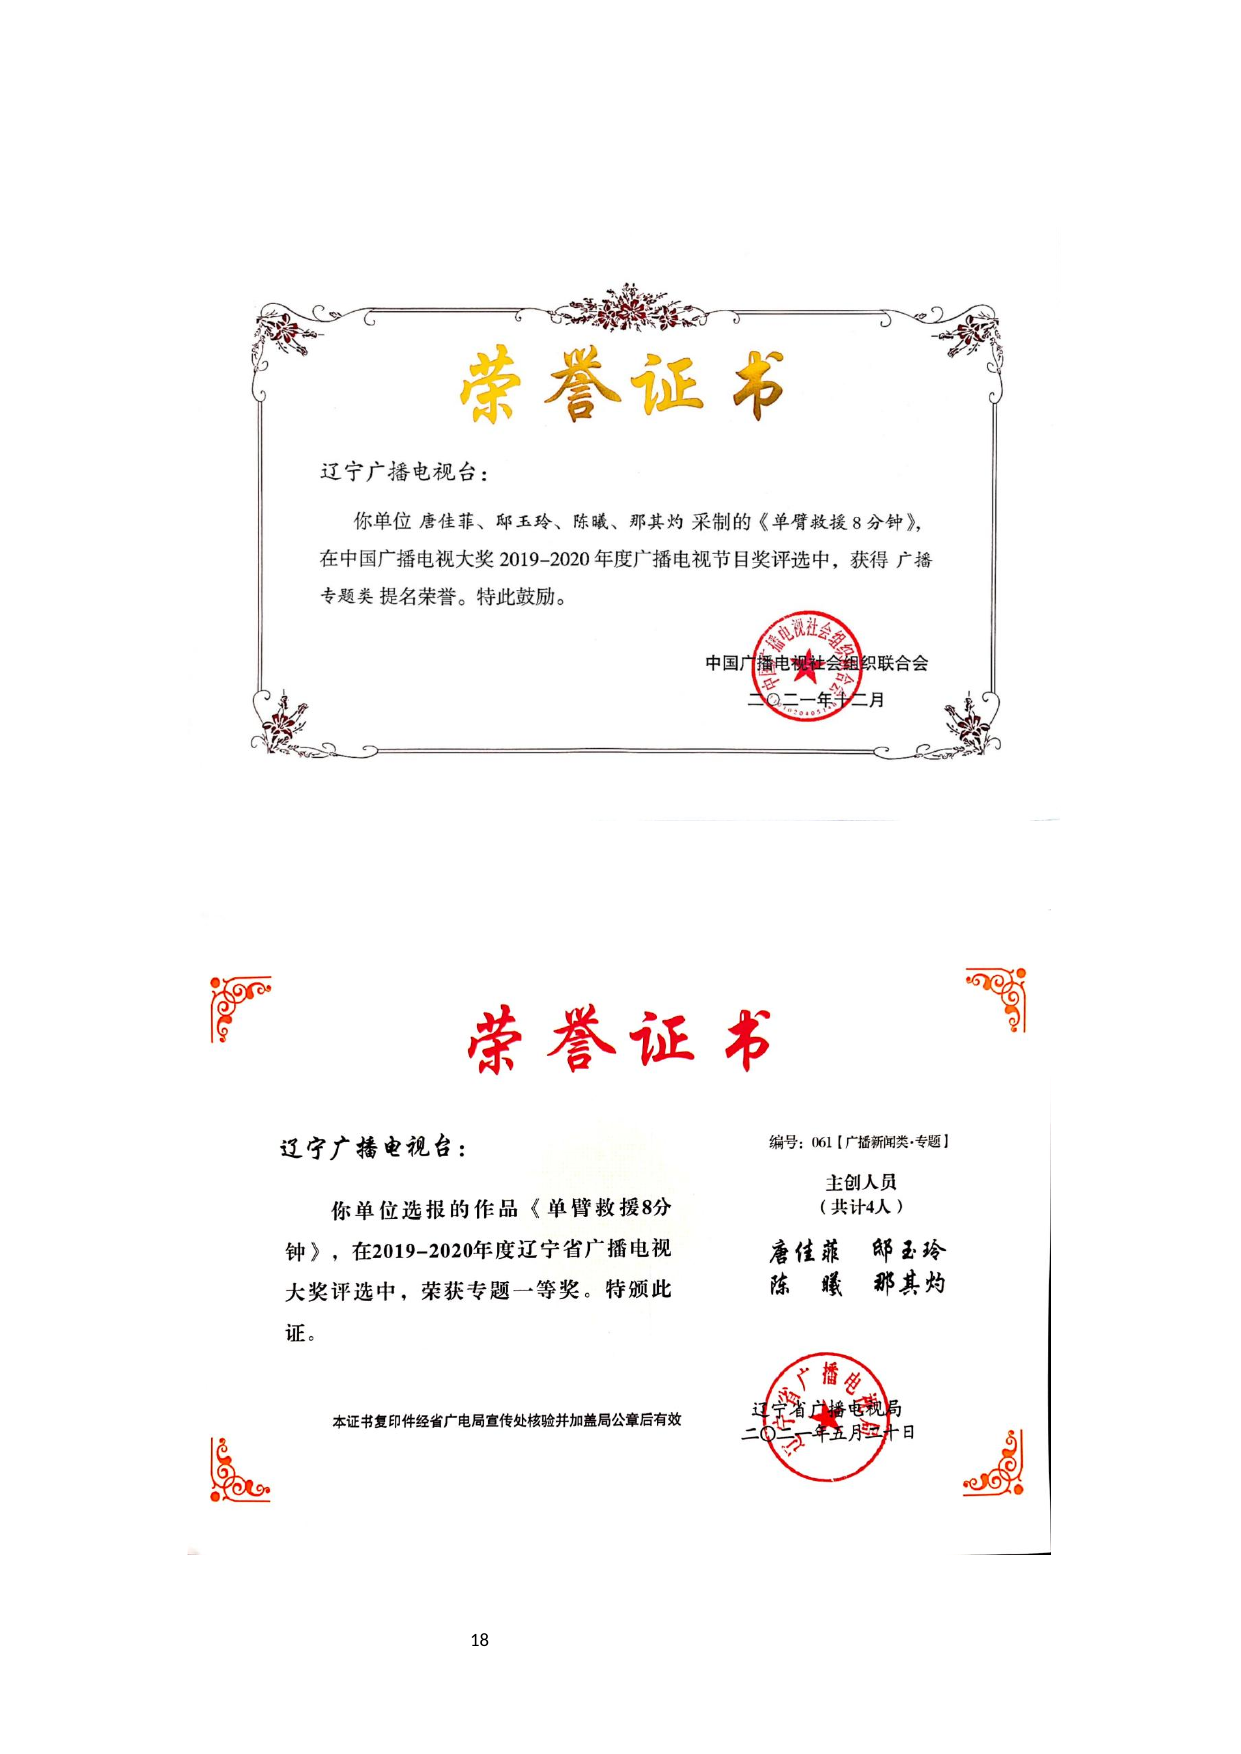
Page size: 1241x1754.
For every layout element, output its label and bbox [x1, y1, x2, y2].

picture [187, 909, 1051, 1555]
picture [187, 227, 1061, 821]
